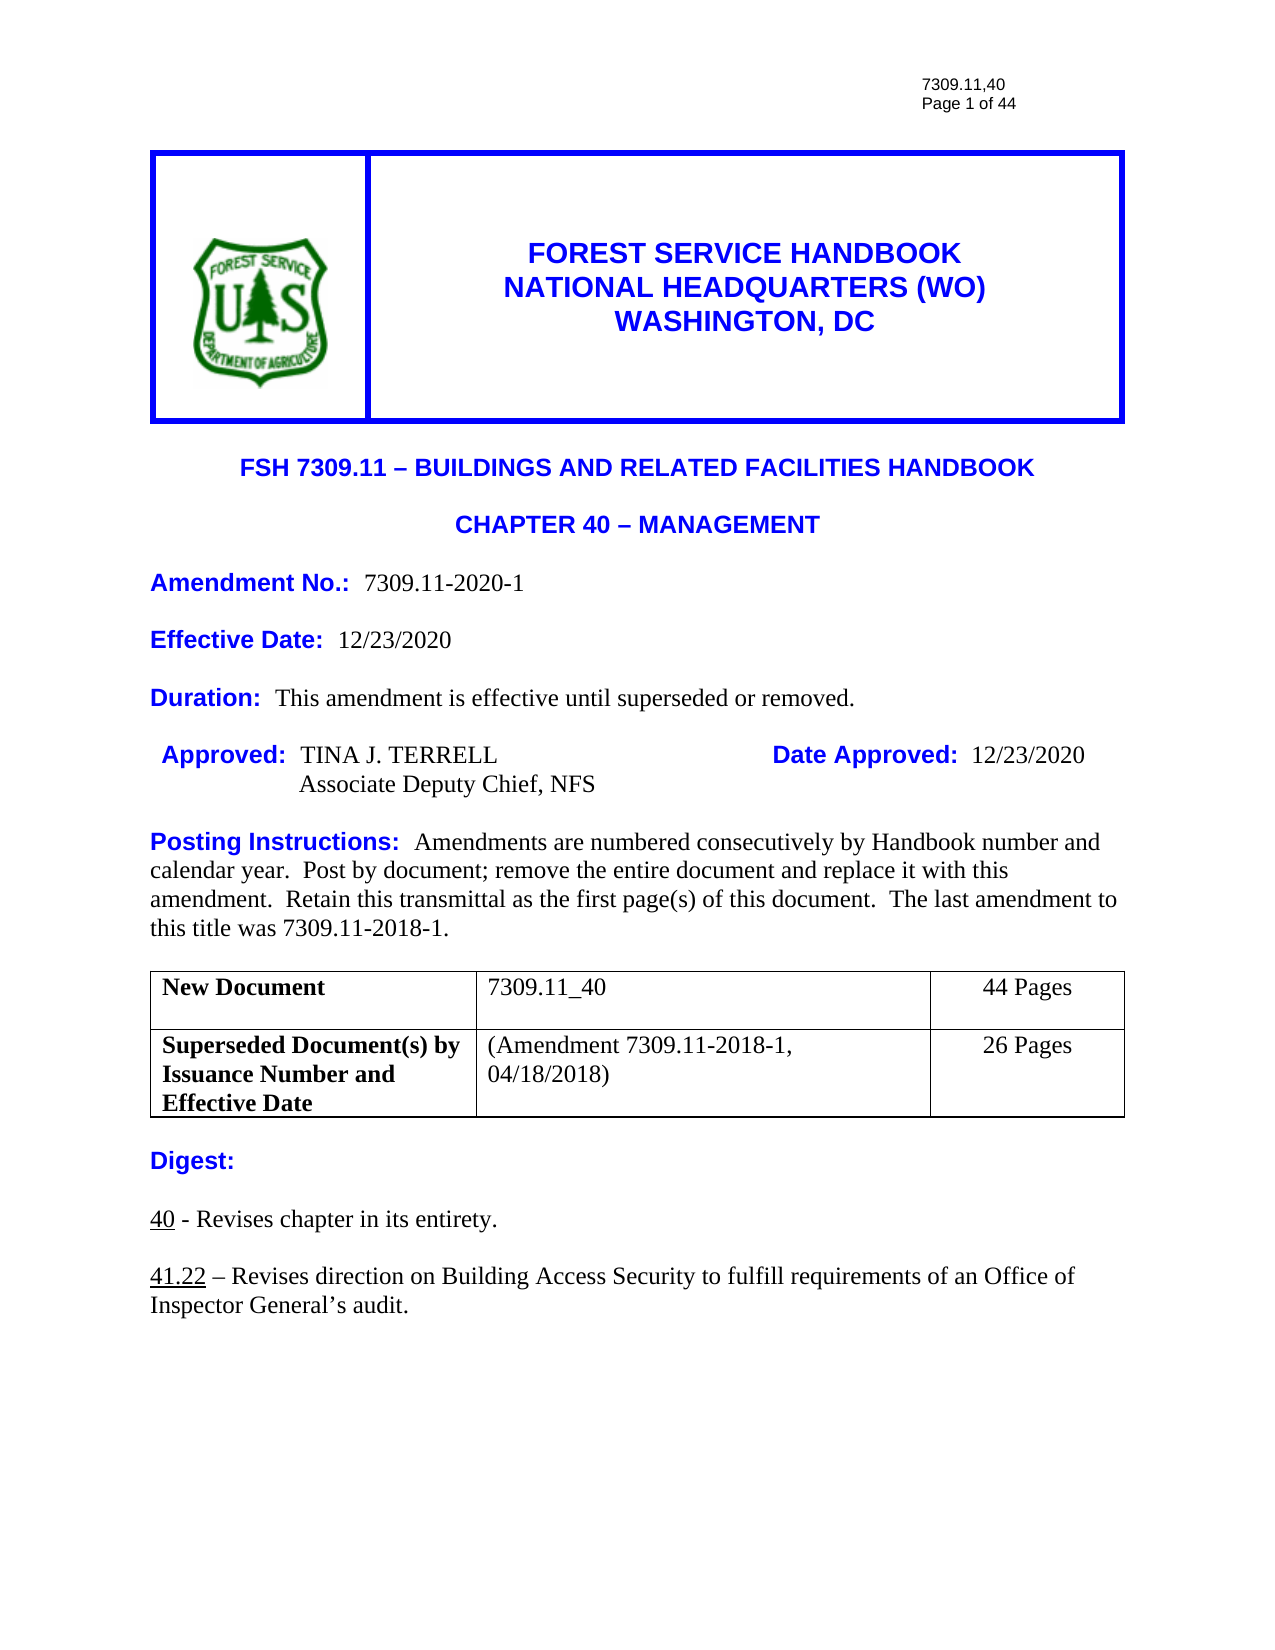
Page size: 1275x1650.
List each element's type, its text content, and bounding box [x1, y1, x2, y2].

text 40 - Revises chapter in its entirety. [150, 1204, 1125, 1232]
table_header 44 Pages [931, 972, 1124, 1029]
table_cell 26 Pages [931, 1030, 1124, 1116]
text 41.22 – Revises direction on Building Access Security to fulfill requirements of an Office of Inspector General’s audit. [150, 1261, 1125, 1319]
table_header Approved: TINA J. TERRELL Associate Deputy Chief, NFS [150, 740, 761, 798]
text Duration: This amendment is effective until superseded or removed. [150, 683, 1125, 712]
table_cell (Amendment 7309.11-2018-1, 04/18/2018) [477, 1030, 930, 1116]
text Digest: [150, 1146, 1125, 1175]
table_header [156, 156, 365, 417]
table_cell Superseded Document(s) by Issuance Number and Effective Date [151, 1030, 476, 1116]
table_header New Document [151, 972, 476, 1029]
table_header Date Approved: 12/23/2020 [761, 740, 1155, 798]
text CHAPTER 40 – MANAGEMENT [150, 510, 1125, 539]
text Posting Instructions: Amendments are numbered consecutively by Handbook number and calendar year. Post by document; remove the entire document and replace it with this amendment. Retain this transmittal as the first page(s) of this document. The last amendment to this title was 7309.11-2018-1. [150, 827, 1125, 942]
table_header Forest Service HANDBOOK national headquarters (wo) Washington, DC [371, 156, 1119, 417]
table_header 7309.11_40 [477, 972, 930, 1029]
text Amendment No.: 7309.11-2020-1 [150, 567, 1125, 596]
text Effective Date: 12/23/2020 [150, 625, 1125, 654]
text FSH 7309.11 – BUILDINGS AND RELATED FACILITIES HANDBOOK [150, 452, 1125, 481]
